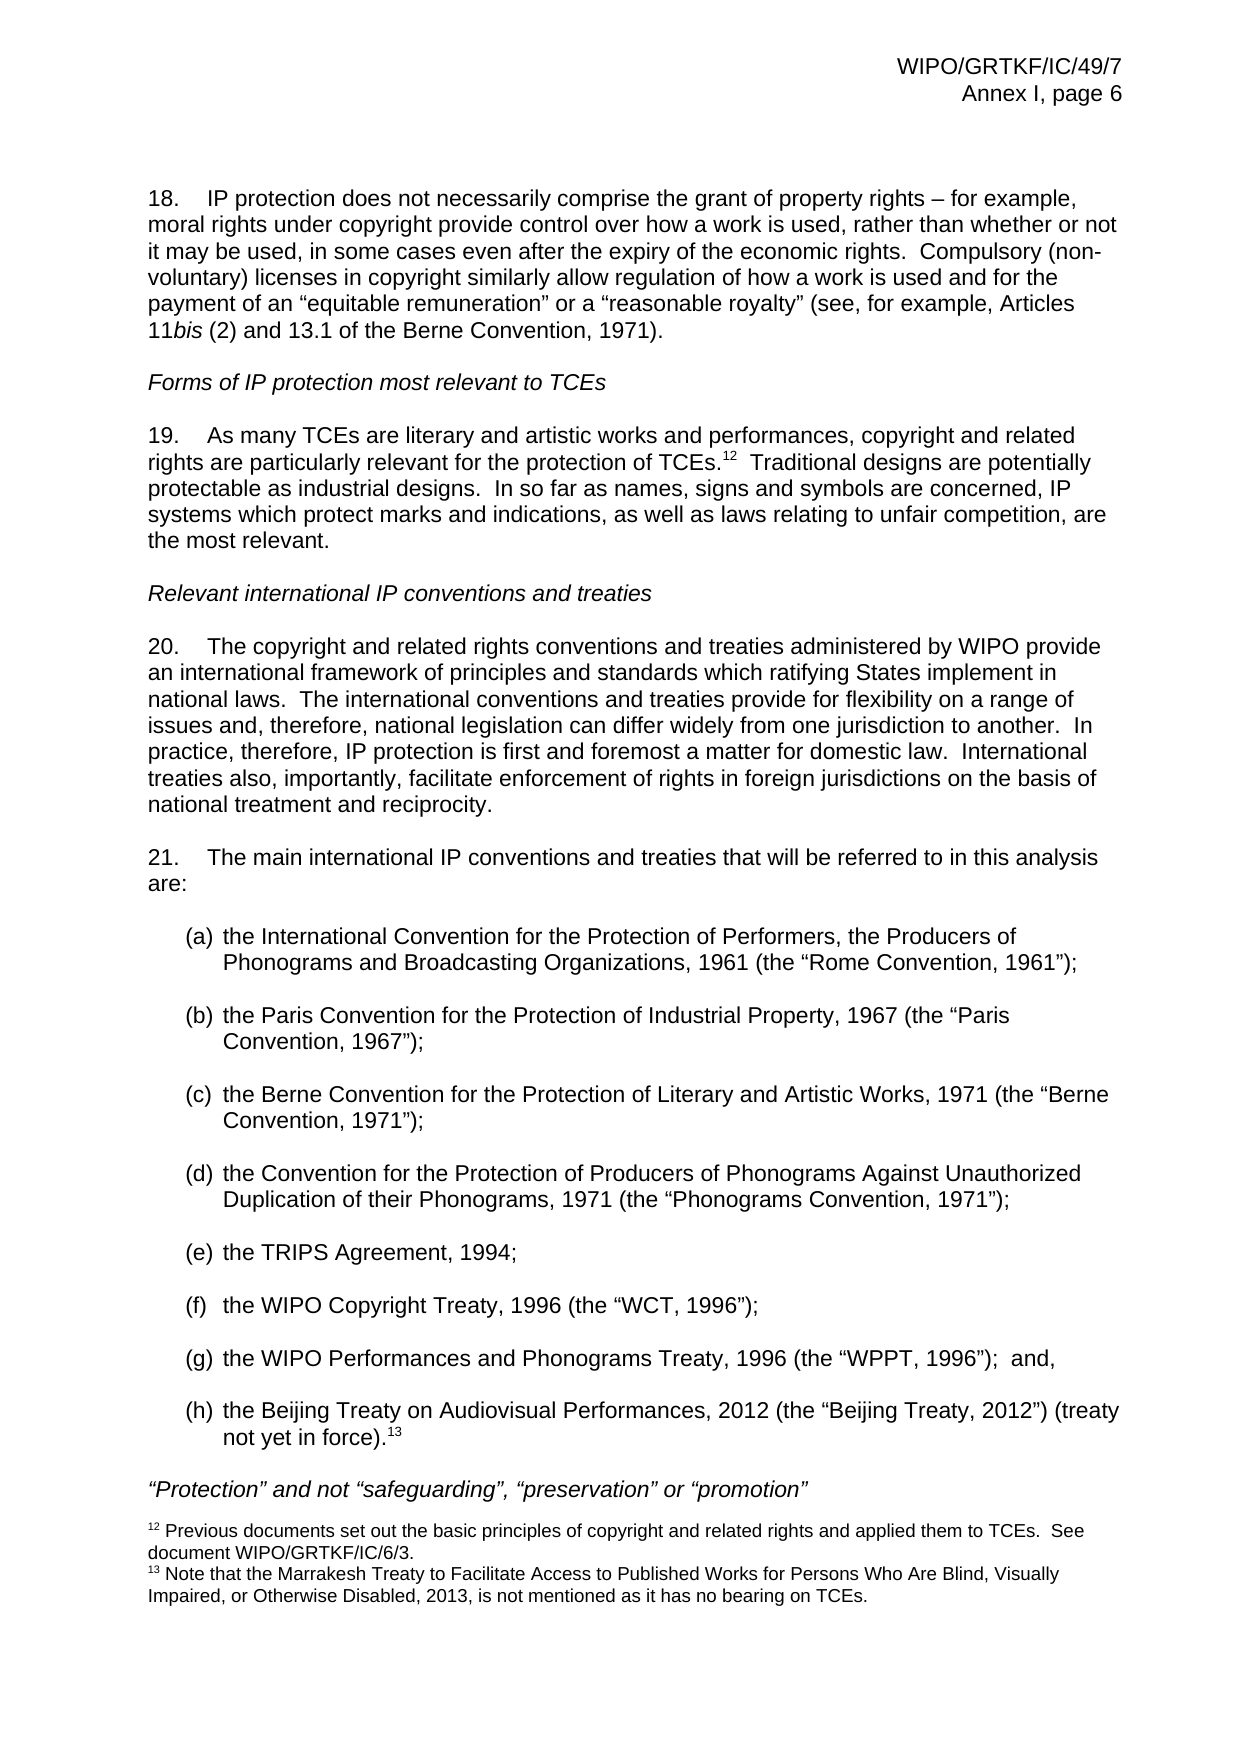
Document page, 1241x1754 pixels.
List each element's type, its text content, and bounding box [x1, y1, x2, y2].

list the International Convention for the Protection of Performers, the Producers of Phonograms and Broadcasting Organizations, 1961 (the “Rome Convention, 1961”); [185, 923, 1122, 976]
list the Beijing Treaty on Audiovisual Performances, 2012 (the “Beijing Treaty, 2012”) (treaty not yet in force). [185, 1397, 1122, 1450]
list the Convention for the Protection of Producers of Phonograms Against Unauthorized Duplication of their Phonograms, 1971 (the “Phonograms Convention, 1971”); [185, 1160, 1122, 1213]
text Forms of IP protection most relevant to TCEs [148, 369, 1122, 396]
list the TRIPS Agreement, 1994; [185, 1239, 1122, 1265]
list the WIPO Performances and Phonograms Treaty, 1996 (the “WPPT, 1996”); and, [185, 1344, 1122, 1371]
list IP protection does not necessarily comprise the grant of property rights – for example, moral rights under copyright provide control over how a work is used, rather than whether or not it may be used, in some cases even after the expiry of the economic rights. Compulsory (non-voluntary) licenses in copyright similarly allow regulation of how a work is used and for the payment of an “equitable remuneration” or a “reasonable royalty” (see, for example, Articles 11bis (2) and 13.1 of the Berne Convention, 1971). [148, 185, 1122, 343]
list the WIPO Copyright Treaty, 1996 (the “WCT, 1996”); [185, 1292, 1122, 1318]
list The copyright and related rights conventions and treaties administered by WIPO provide an international framework of principles and standards which ratifying States implement in national laws. The international conventions and treaties provide for flexibility on a range of issues and, therefore, national legislation can differ widely from one jurisdiction to another. In practice, therefore, IP protection is first and foremost a matter for domestic law. International treaties also, importantly, facilitate enforcement of rights in foreign jurisdictions on the basis of national treatment and reciprocity. [148, 633, 1122, 817]
list As many TCEs are literary and artistic works and performances, copyright and related rights are particularly relevant for the protection of TCEs. Traditional designs are potentially protectable as industrial designs. In so far as names, signs and symbols are concerned, IP systems which protect marks and indications, as well as laws relating to unfair competition, are the most relevant. [148, 422, 1122, 554]
list the Paris Convention for the Protection of Industrial Property, 1967 (the “Paris Convention, 1967”); [185, 1002, 1122, 1054]
text “Protection” and not “safeguarding”, “preservation” or “promotion” [148, 1476, 1122, 1503]
list The main international IP conventions and treaties that will be referred to in this analysis are: [148, 844, 1122, 896]
text Relevant international IP conventions and treaties [148, 580, 1122, 607]
list the Berne Convention for the Protection of Literary and Artistic Works, 1971 (the “Berne Convention, 1971”); [185, 1081, 1122, 1134]
